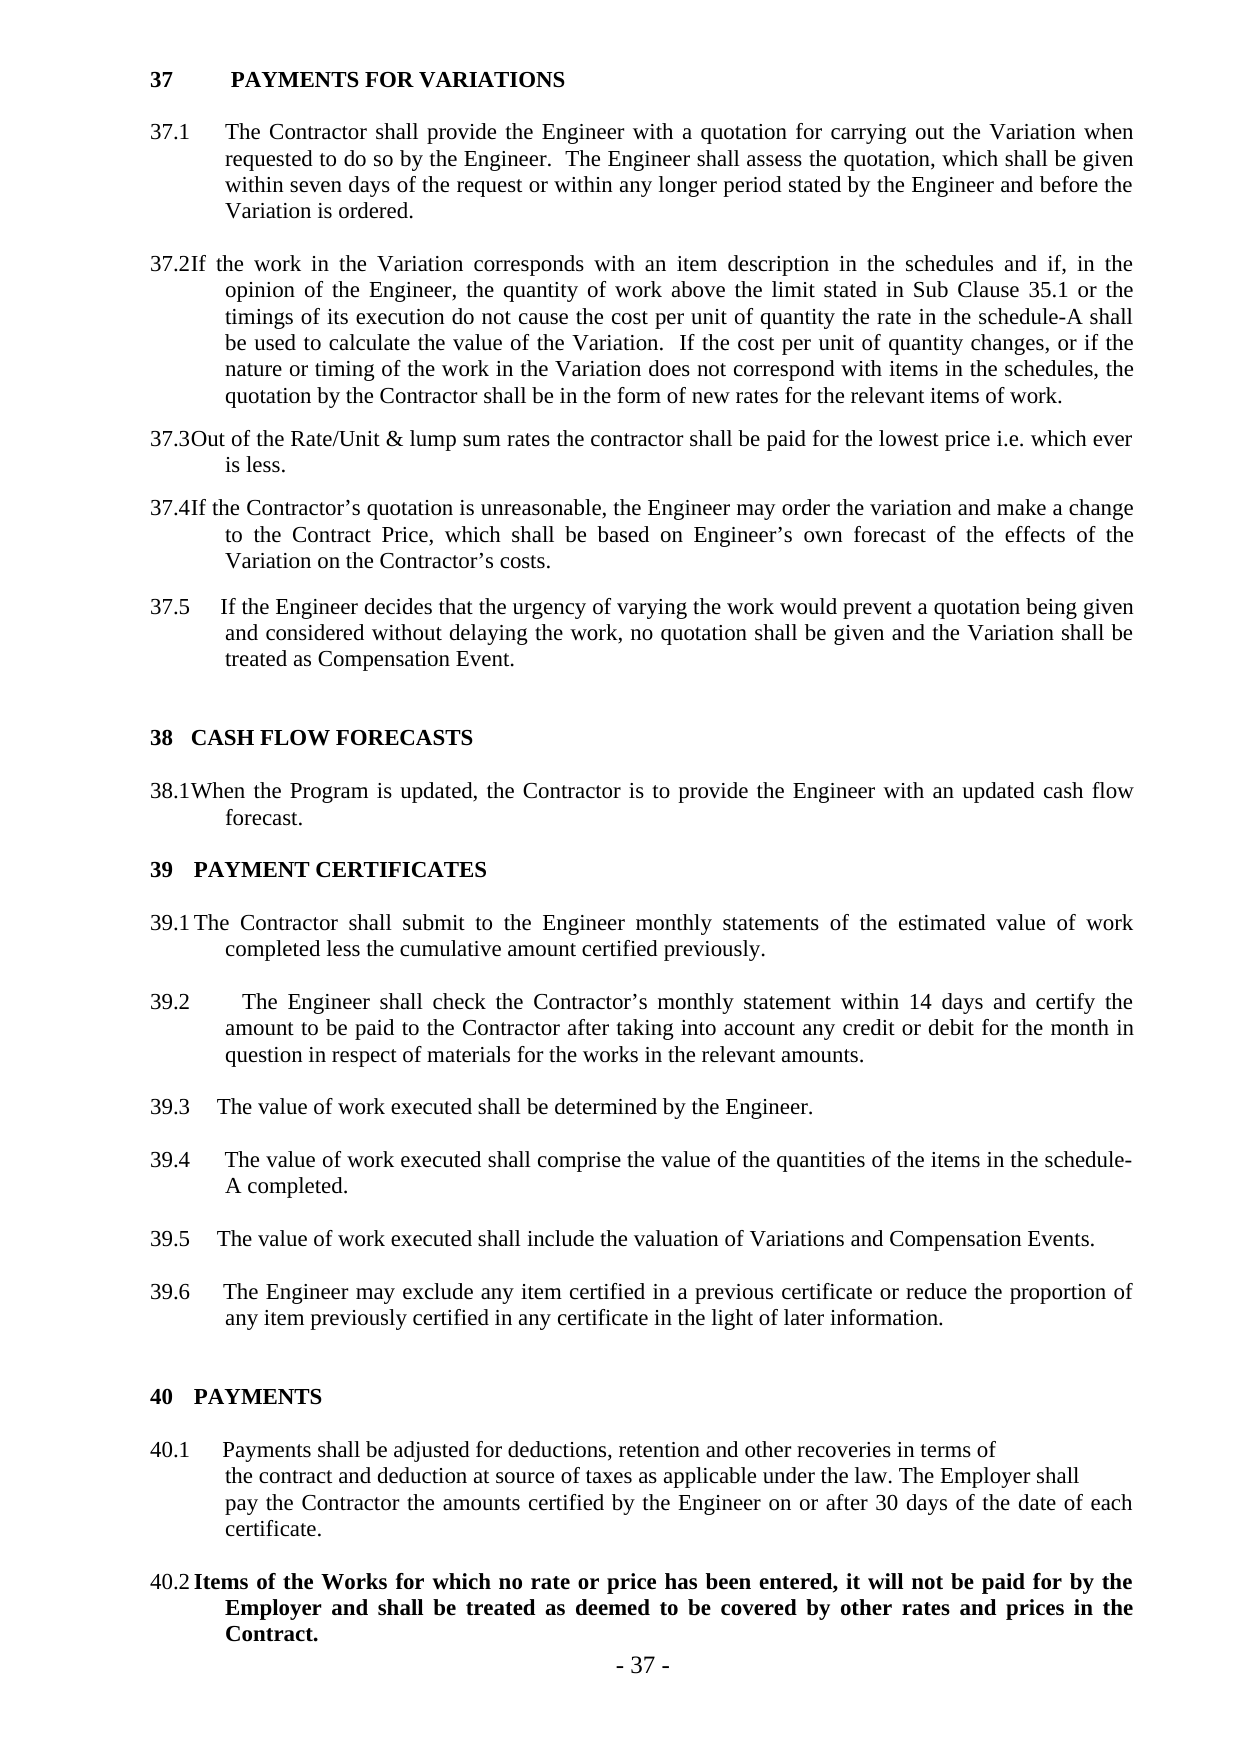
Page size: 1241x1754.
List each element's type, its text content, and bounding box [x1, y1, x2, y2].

list PAYMENTS [150, 1383, 1135, 1410]
text pay the Contractor the amounts certified by the Engineer on or after 30 days of the date of each certificate. [225, 1489, 1135, 1541]
text 37.1 The Contractor shall provide the Engineer with a quotation for carrying out the Variation when requested to do so by the Engineer. The Engineer shall assess the quotation, which shall be given within seven days of the request or within any longer period stated by the Engineer and before the Variation is ordered. [150, 118, 1135, 224]
list Items of the Works for which no rate or price has been entered, it will not be paid for by the Employer and shall be treated as deemed to be covered by other rates and prices in the Contract. [150, 1568, 1135, 1647]
list When the Program is updated, the Contractor is to provide the Engineer with an updated cash flow forecast. [150, 777, 1135, 830]
text the contract and deduction at source of taxes as applicable under the law. The Employer shall [225, 1462, 1135, 1489]
list PAYMENT CERTIFICATES [150, 856, 1135, 883]
text 37 PAYMENTS FOR VARIATIONS [150, 66, 1135, 92]
list If the work in the Variation corresponds with an item description in the schedules and if, in the opinion of the Engineer, the quantity of work above the limit stated in Sub Clause 35.1 or the timings of its execution do not cause the cost per unit of quantity the rate in the schedule-A shall be used to calculate the value of the Variation. If the cost per unit of quantity changes, or if the nature or timing of the work in the Variation does not correspond with items in the schedules, the quotation by the Contractor shall be in the form of new rates for the relevant items of work. [150, 250, 1135, 408]
list The Engineer may exclude any item certified in a previous certificate or reduce the proportion of any item previously certified in any certificate in the light of later information. [150, 1278, 1135, 1331]
list The value of work executed shall comprise the value of the quantities of the items in the schedule-A completed. [150, 1146, 1135, 1199]
list CASH FLOW FORECASTS [150, 724, 1135, 751]
list The Contractor shall submit to the Engineer monthly statements of the estimated value of work completed less the cumulative amount certified previously. [150, 909, 1135, 962]
list The Engineer shall check the Contractor’s monthly statement within 14 days and certify the amount to be paid to the Contractor after taking into account any credit or debit for the month in question in respect of materials for the works in the relevant amounts. [150, 988, 1135, 1067]
list Payments shall be adjusted for deductions, retention and other recoveries in terms of [150, 1436, 1135, 1462]
list If the Contractor’s quotation is unreasonable, the Engineer may order the variation and make a change to the Contract Price, which shall be based on Engineer’s own forecast of the effects of the Variation on the Contractor’s costs. [150, 494, 1135, 573]
list Out of the Rate/Unit & lump sum rates the contractor shall be paid for the lowest price i.e. which ever is less. [150, 425, 1135, 478]
list The value of work executed shall be determined by the Engineer. [150, 1093, 1135, 1120]
list If the Engineer decides that the urgency of varying the work would prevent a quotation being given and considered without delaying the work, no quotation shall be given and the Variation shall be treated as Compensation Event. [150, 593, 1135, 672]
list The value of work executed shall include the valuation of Variations and Compensation Events. [150, 1225, 1135, 1252]
